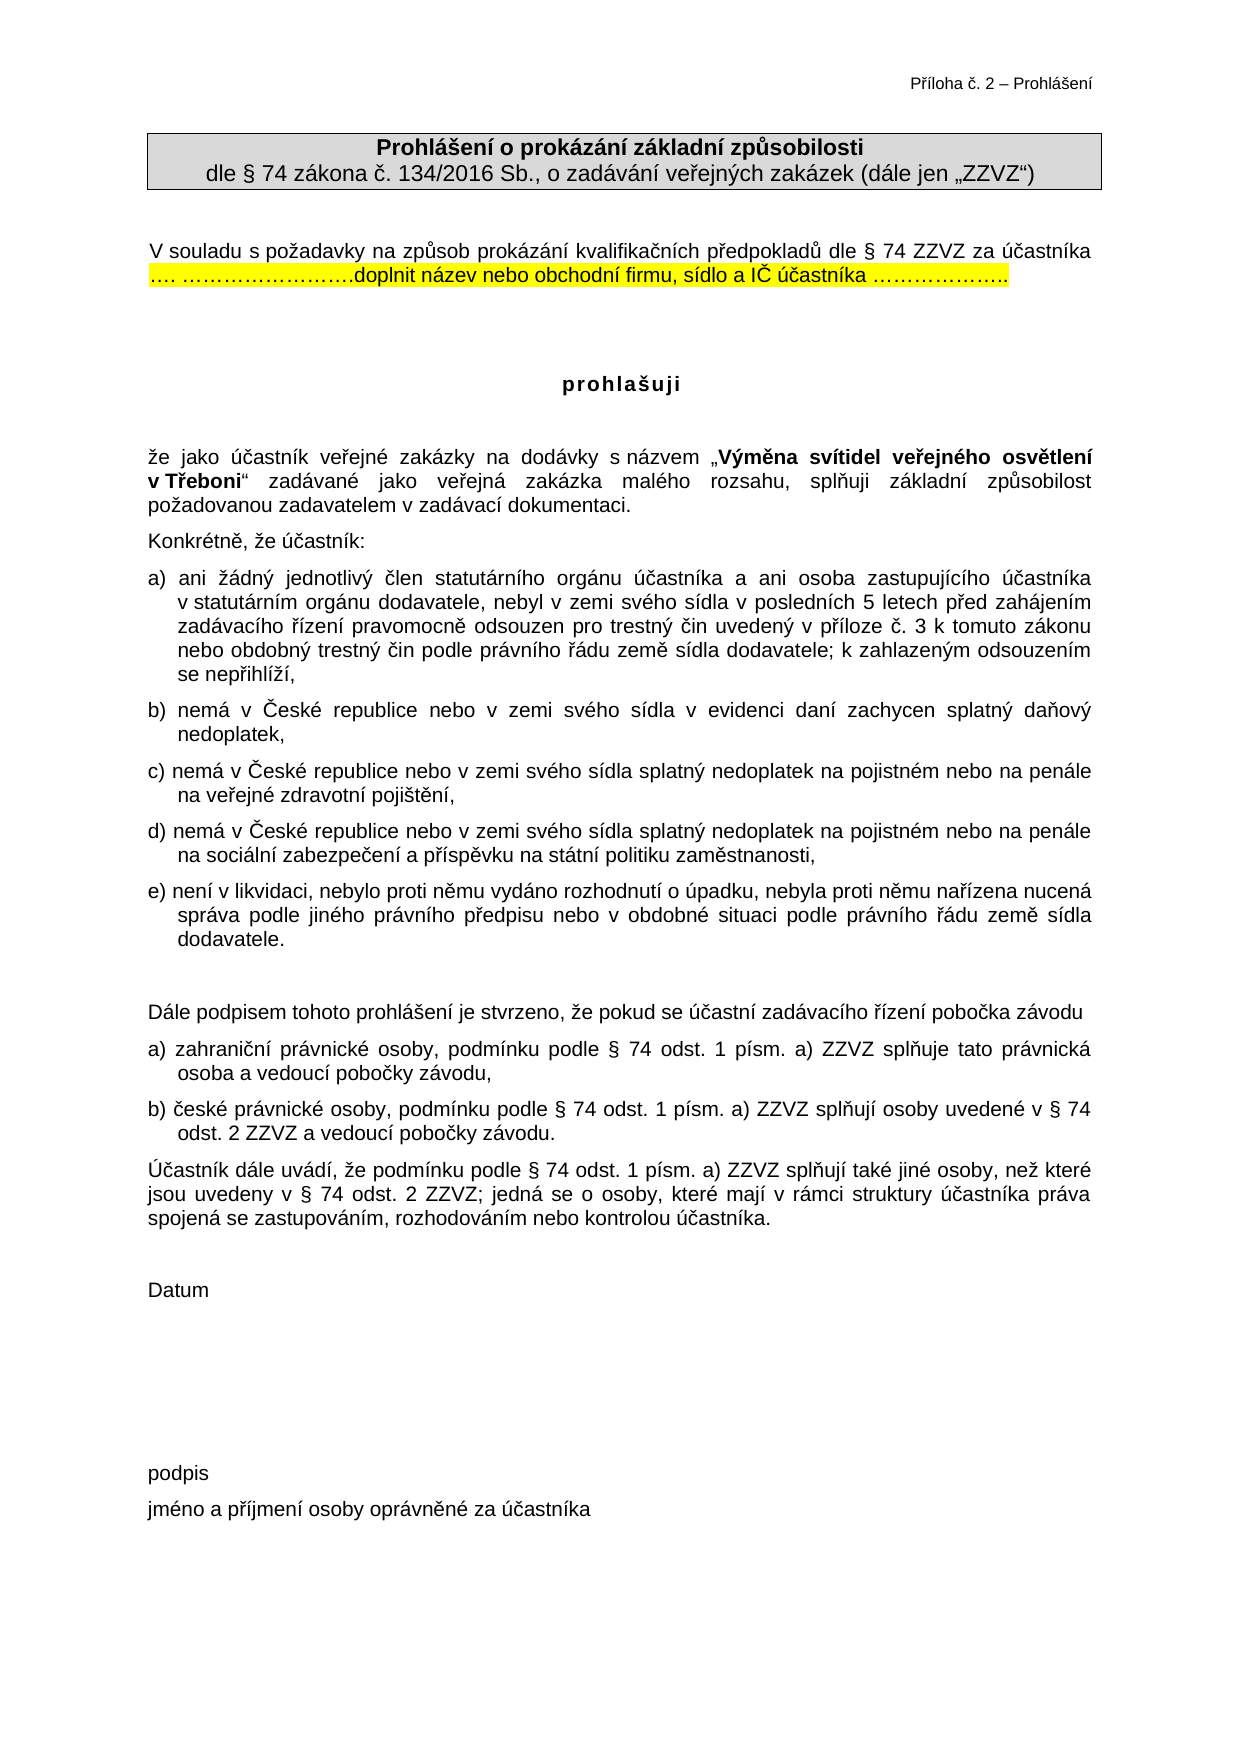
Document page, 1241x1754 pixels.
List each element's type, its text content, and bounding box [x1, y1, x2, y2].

text d) nemá v České republice nebo v zemi svého sídla splatný nedoplatek na pojistném nebo na penále na sociální zabezpečení a příspěvku na státní politiku zaměstnanosti, [148, 819, 1093, 867]
text prohlašuji [149, 372, 1093, 396]
text jméno a příjmení osoby oprávněné za účastníka [148, 1497, 1093, 1521]
text Účastník dále uvádí, že podmínku podle § 74 odst. 1 písm. a) ZZVZ splňují také jiné osoby, než které jsou uvedeny v § 74 odst. 2 ZZVZ; jedná se o osoby, které mají v rámci struktury účastníka práva spojená se zastupováním, rozhodováním nebo kontrolou účastníka. [148, 1157, 1093, 1229]
text a) ani žádný jednotlivý člen statutárního orgánu účastníka a ani osoba zastupujícího účastníka v statutárním orgánu dodavatele, nebyl v zemi svého sídla v posledních 5 letech před zahájením zadávacího řízení pravomocně odsouzen pro trestný čin uvedený v příloze č. 3 k tomuto zákonu nebo obdobný trestný čin podle právního řádu země sídla dodavatele; k zahlazeným odsouzením se nepřihlíží, [148, 566, 1093, 686]
text podpis [148, 1461, 1093, 1484]
text e) není v likvidaci, nebylo proti němu vydáno rozhodnutí o úpadku, nebyla proti němu nařízena nucená správa podle jiného právního předpisu nebo v obdobné situaci podle právního řádu země sídla dodavatele. [148, 879, 1093, 951]
text c) nemá v České republice nebo v zemi svého sídla splatný nedoplatek na pojistném nebo na penále na veřejné zdravotní pojištění, [148, 758, 1093, 806]
text b) nemá v České republice nebo v zemi svého sídla v evidenci daní zachycen splatný daňový nedoplatek, [148, 698, 1093, 746]
text a) zahraniční právnické osoby, podmínku podle § 74 odst. 1 písm. a) ZZVZ splňuje tato právnická osoba a vedoucí pobočky závodu, [148, 1037, 1093, 1084]
text Prohlášení o prokázání základní způsobilosti [148, 134, 1101, 159]
text V souladu s požadavky na způsob prokázání kvalifikačních předpokladů dle § 74 ZZVZ za účastníka …. …………………….doplnit název nebo obchodní firmu, sídlo a IČ účastníka ……………….. [149, 239, 1093, 287]
text Konkrétně, že účastník: [148, 529, 1093, 553]
text že jako účastník veřejné zakázky na dodávky s názvem „Výměna svítidel veřejného osvětlení v Třeboni“ zadávané jako veřejná zakázka malého rozsahu, splňuji základní způsobilost požadovanou zadavatelem v zadávací dokumentaci. [148, 445, 1093, 517]
text Dále podpisem tohoto prohlášení je stvrzeno, že pokud se účastní zadávacího řízení pobočka závodu [148, 1000, 1093, 1024]
text dle § 74 zákona č. 134/2016 Sb., o zadávání veřejných zakázek (dále jen „ZZVZ“) [148, 159, 1101, 189]
text b) české právnické osoby, podmínku podle § 74 odst. 1 písm. a) ZZVZ splňují osoby uvedené v § 74 odst. 2 ZZVZ a vedoucí pobočky závodu. [148, 1097, 1093, 1145]
text Datum [148, 1278, 1093, 1302]
